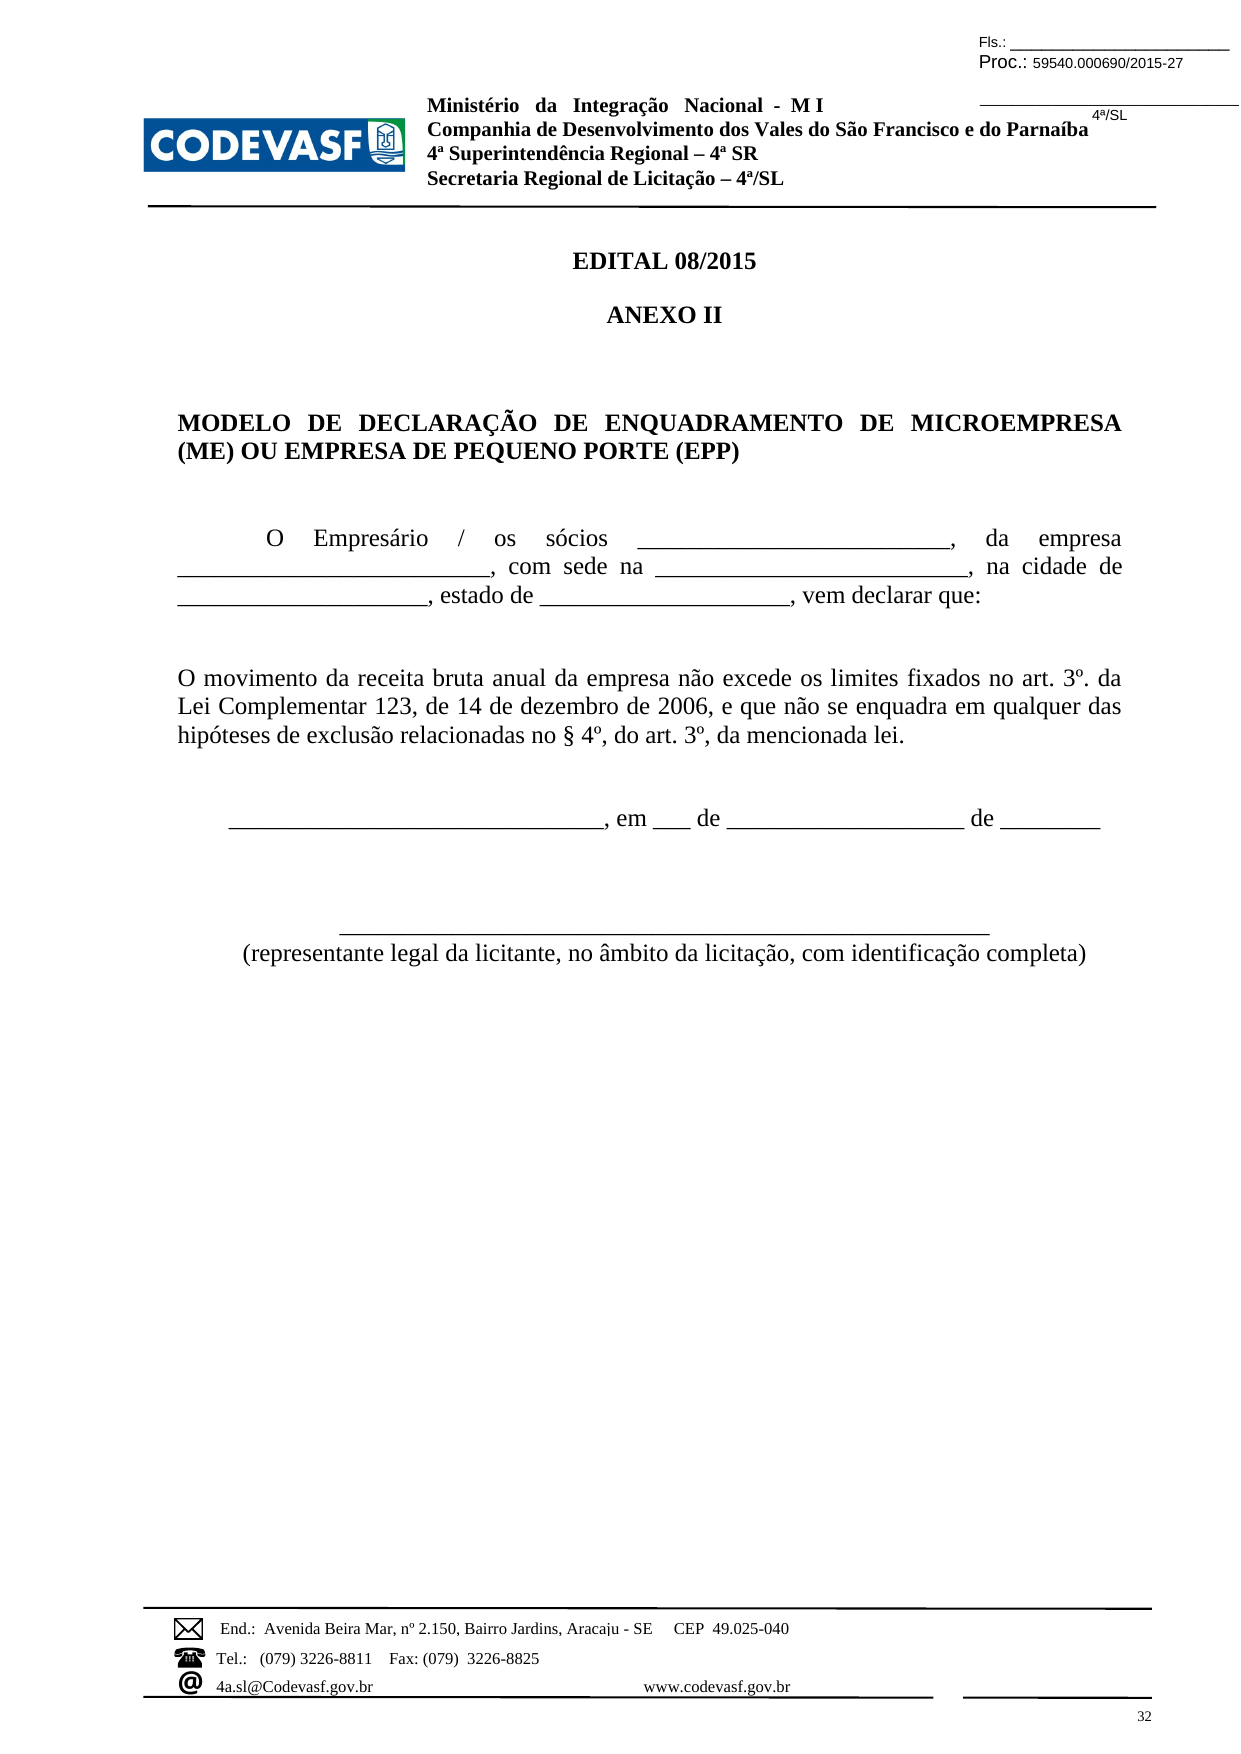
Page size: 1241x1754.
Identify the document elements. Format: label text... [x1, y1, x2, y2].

picture [143, 118, 406, 172]
text O Empresário / os sócios _________________________, da empresa _________________________, com sede na _________________________, na cidade de ____________________, estado de ____________________, vem declarar que: [177, 523, 1123, 609]
text MODELO DE DECLARAÇÃO DE ENQUADRAMENTO DE MICROEMPRESA (ME) OU EMPRESA DE PEQUENO PORTE (EPP) [177, 408, 1123, 465]
text EDITAL 08/2015 [177, 246, 1152, 275]
text O movimento da receita bruta anual da empresa não excede os limites fixados no art. 3º. da Lei Complementar 123, de 14 de dezembro de 2006, e que não se enquadra em qualquer das hipóteses de exclusão relacionadas no § 4º, do art. 3º, da mencionada lei. [177, 663, 1122, 749]
text ______________________________, em ___ de ___________________ de ________ [177, 803, 1152, 856]
text ANEXO II [177, 300, 1152, 329]
text ____________________________________________________ (representante legal da licitante, no âmbito da licitação, com identificação completa) [177, 909, 1152, 967]
